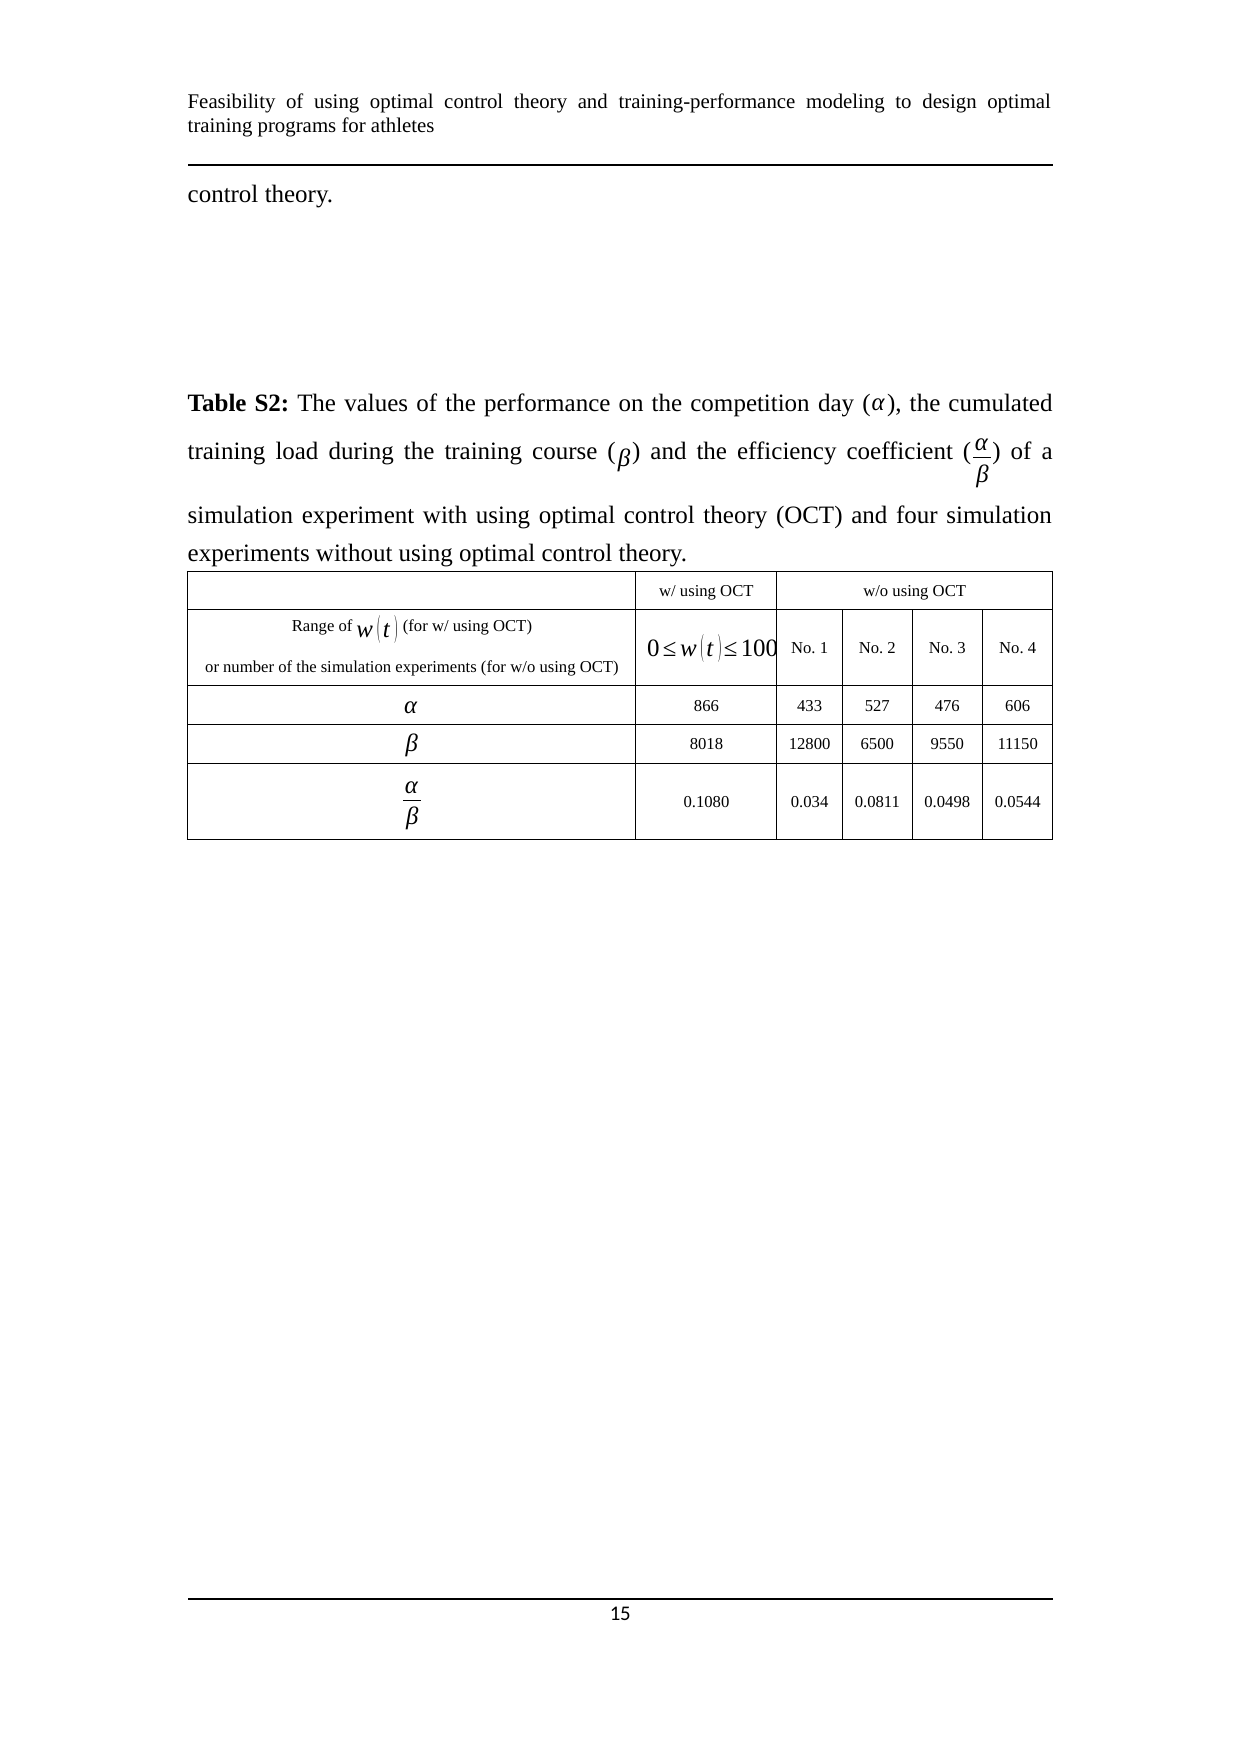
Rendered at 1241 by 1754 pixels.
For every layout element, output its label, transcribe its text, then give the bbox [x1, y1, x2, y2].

table_cell 0.0498 [913, 764, 982, 838]
table_header w/ using OCT [636, 572, 776, 609]
table_header [188, 572, 635, 609]
table_cell 11150 [983, 725, 1052, 762]
table_cell 9550 [913, 725, 982, 762]
table_cell 476 [913, 686, 982, 724]
table_cell [188, 725, 635, 762]
table_cell [636, 610, 776, 685]
table_cell 606 [983, 686, 1052, 724]
table_cell No. 1 [777, 610, 842, 685]
table_cell 0.1080 [636, 764, 776, 838]
table_cell No. 4 [983, 610, 1052, 685]
table_cell 0.0811 [843, 764, 912, 838]
text Table S2: The values of the performance on the competition day (), the cumulated training load during the training course () and the efficiency coefficient () of a simulation experiment with using optimal control theory (OCT) and four simulation experiments without using optimal control theory. [187, 383, 1053, 571]
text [187, 174, 1053, 212]
table_cell Range of (for w/ using OCT) or number of the simulation experiments (for w/o using OCT) [188, 610, 635, 685]
table_cell 433 [777, 686, 842, 724]
table_cell 527 [843, 686, 912, 724]
table_cell [188, 764, 635, 838]
table_cell 6500 [843, 725, 912, 762]
table_cell 0.034 [777, 764, 842, 838]
table_cell 12800 [777, 725, 842, 762]
table_cell No. 2 [843, 610, 912, 685]
table_header w/o using OCT [777, 572, 1052, 609]
table_cell 0.0544 [983, 764, 1052, 838]
table_cell [188, 686, 635, 724]
table_cell 866 [636, 686, 776, 724]
table_cell 8018 [636, 725, 776, 762]
table_cell No. 3 [913, 610, 982, 685]
